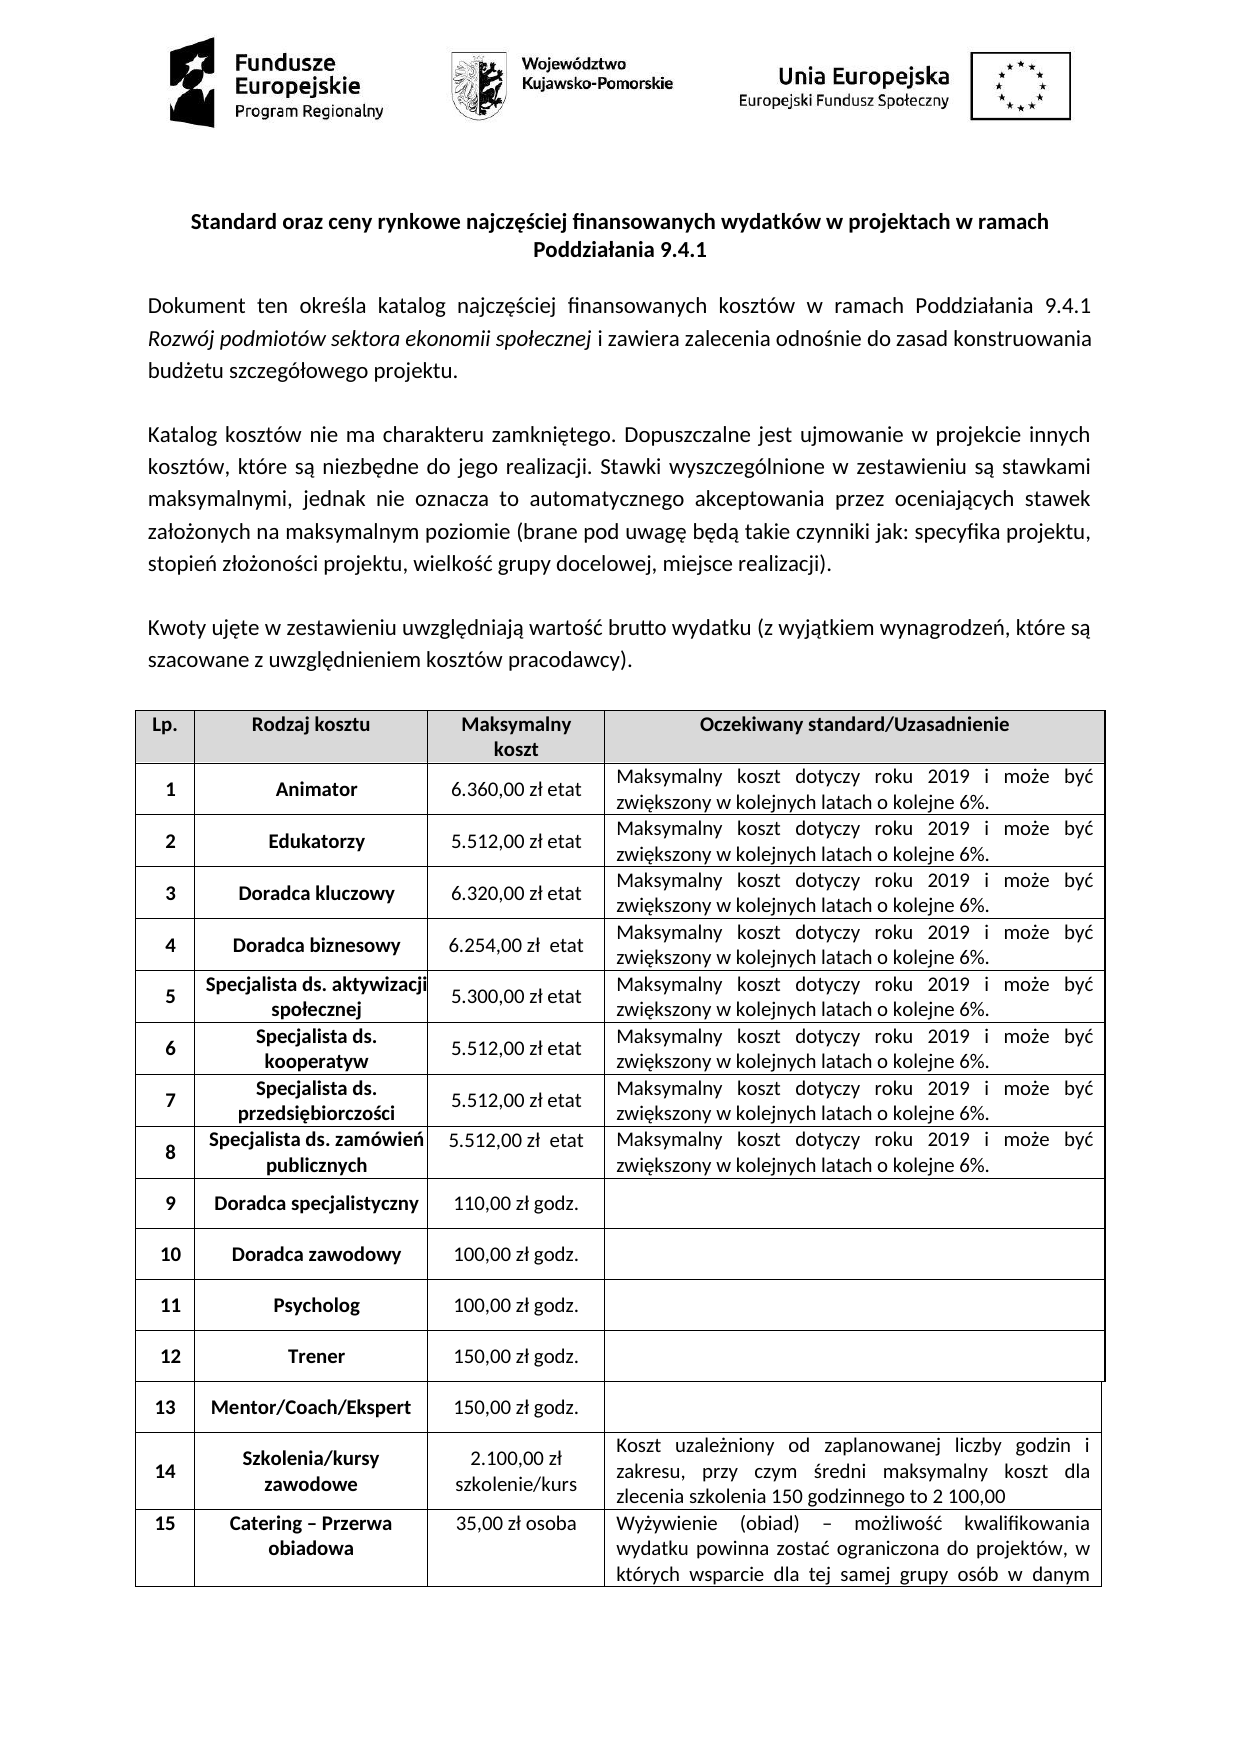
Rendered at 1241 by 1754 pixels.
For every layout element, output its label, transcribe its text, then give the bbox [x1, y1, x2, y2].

table_cell Maksymalny koszt dotyczy roku 2019 i może być zwiększony w kolejnych latach o kolejne 6%. [605, 764, 1104, 814]
table_cell Specjalista ds. przedsiębiorczości [195, 1075, 427, 1126]
text Kwoty ujęte w zestawieniu uwzględniają wartość brutto wydatku (z wyjątkiem wynagrodzeń, które są szacowane z uwzględnieniem kosztów pracodawcy). [148, 613, 1093, 673]
table_cell Koszt uzależniony od zaplanowanej liczby godzin i zakresu, przy czym średni maksymalny koszt dla zlecenia szkolenia 150 godzinnego to 2 100,00 [605, 1433, 1101, 1509]
table_cell Specjalista ds. aktywizacji społecznej [195, 971, 427, 1022]
table_cell 5.512,00 zł etat [428, 1023, 604, 1074]
table_cell 5.512,00 zł etat [428, 1127, 604, 1177]
table_cell 2 [136, 815, 194, 866]
table_cell 13 [136, 1382, 194, 1432]
table_header Lp. [136, 711, 194, 762]
table_cell 2.100,00 zł szkolenie/kurs [428, 1433, 604, 1509]
table_cell Psycholog [195, 1280, 427, 1330]
table_cell 15 [136, 1510, 194, 1586]
table_cell 11 [136, 1280, 194, 1330]
table_cell 6.360,00 zł etat [428, 764, 604, 814]
table_header Rodzaj kosztu [195, 711, 427, 762]
table_cell Specjalista ds. zamówień publicznych [195, 1127, 427, 1177]
table_cell [605, 1382, 1101, 1432]
table_cell 12 [136, 1331, 194, 1381]
table_cell [605, 1331, 1104, 1381]
table_cell 100,00 zł godz. [428, 1229, 604, 1279]
table_cell [605, 1229, 1104, 1279]
table_cell Trener [195, 1331, 427, 1381]
table_header Oczekiwany standard/Uzasadnienie [605, 711, 1104, 762]
table_cell 150,00 zł godz. [428, 1382, 604, 1432]
table_cell Maksymalny koszt dotyczy roku 2019 i może być zwiększony w kolejnych latach o kolejne 6%. [605, 815, 1104, 866]
table_cell [605, 1179, 1104, 1228]
table_cell Specjalista ds. kooperatyw [195, 1023, 427, 1074]
table_cell 6 [136, 1023, 194, 1074]
table_cell 5 [136, 971, 194, 1022]
table_cell 110,00 zł godz. [428, 1179, 604, 1228]
table_cell Maksymalny koszt dotyczy roku 2019 i może być zwiększony w kolejnych latach o kolejne 6%. [605, 1127, 1104, 1177]
table_cell [605, 1280, 1104, 1330]
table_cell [195, 1510, 427, 1586]
table_cell 100,00 zł godz. [428, 1280, 604, 1330]
table_cell Maksymalny koszt dotyczy roku 2019 i może być zwiększony w kolejnych latach o kolejne 6%. [605, 1075, 1104, 1126]
table_cell 8 [136, 1127, 194, 1177]
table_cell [605, 1510, 1101, 1586]
table_cell Szkolenia/kursy zawodowe [195, 1433, 427, 1509]
table_cell 3 [136, 867, 194, 918]
table_cell Maksymalny koszt dotyczy roku 2019 i może być zwiększony w kolejnych latach o kolejne 6%. [605, 867, 1104, 918]
table_cell Animator [195, 764, 427, 814]
table_cell 5.512,00 zł etat [428, 815, 604, 866]
table_cell Doradca specjalistyczny [195, 1179, 427, 1228]
table_cell 6.254,00 zł etat [428, 919, 604, 970]
picture [147, 14, 1093, 149]
table_cell Doradca zawodowy [195, 1229, 427, 1279]
table_cell Mentor/Coach/Ekspert [195, 1382, 427, 1432]
table_cell Doradca kluczowy [195, 867, 427, 918]
table_cell 4 [136, 919, 194, 970]
text Katalog kosztów nie ma charakteru zamkniętego. Dopuszczalne jest ujmowanie w projekcie innych kosztów, które są niezbędne do jego realizacji. Stawki wyszczególnione w zestawieniu są stawkami maksymalnymi, jednak nie oznacza to automatycznego akceptowania przez oceniających stawek założonych na maksymalnym poziomie (brane pod uwagę będą takie czynniki jak: specyfika projektu, stopień złożoności projektu, wielkość grupy docelowej, miejsce realizacji). [148, 420, 1093, 577]
table_cell Maksymalny koszt dotyczy roku 2019 i może być zwiększony w kolejnych latach o kolejne 6%. [605, 1023, 1104, 1074]
text Dokument ten określa katalog najczęściej finansowanych kosztów w ramach Poddziałania 9.4.1 Rozwój podmiotów sektora ekonomii społecznej i zawiera zalecenia odnośnie do zasad konstruowania budżetu szczegółowego projektu. [148, 291, 1093, 384]
table_cell Edukatorzy [195, 815, 427, 866]
table_cell Maksymalny koszt dotyczy roku 2019 i może być zwiększony w kolejnych latach o kolejne 6%. [605, 919, 1104, 970]
table_cell Maksymalny koszt dotyczy roku 2019 i może być zwiększony w kolejnych latach o kolejne 6%. [605, 971, 1104, 1022]
table_cell 6.320,00 zł etat [428, 867, 604, 918]
table_cell 9 [136, 1179, 194, 1228]
table_cell 5.300,00 zł etat [428, 971, 604, 1022]
table_cell 1 [136, 764, 194, 814]
table_cell 10 [136, 1229, 194, 1279]
table_cell 7 [136, 1075, 194, 1126]
table_header Maksymalny koszt [428, 711, 604, 762]
table_cell 14 [136, 1433, 194, 1509]
table_cell Doradca biznesowy [195, 919, 427, 970]
text Standard oraz ceny rynkowe najczęściej finansowanych wydatków w projektach w ramach Poddziałania 9.4.1 [148, 207, 1093, 263]
table_cell 35,00 zł osoba [428, 1510, 604, 1586]
table_cell 5.512,00 zł etat [428, 1075, 604, 1126]
table_cell 150,00 zł godz. [428, 1331, 604, 1381]
